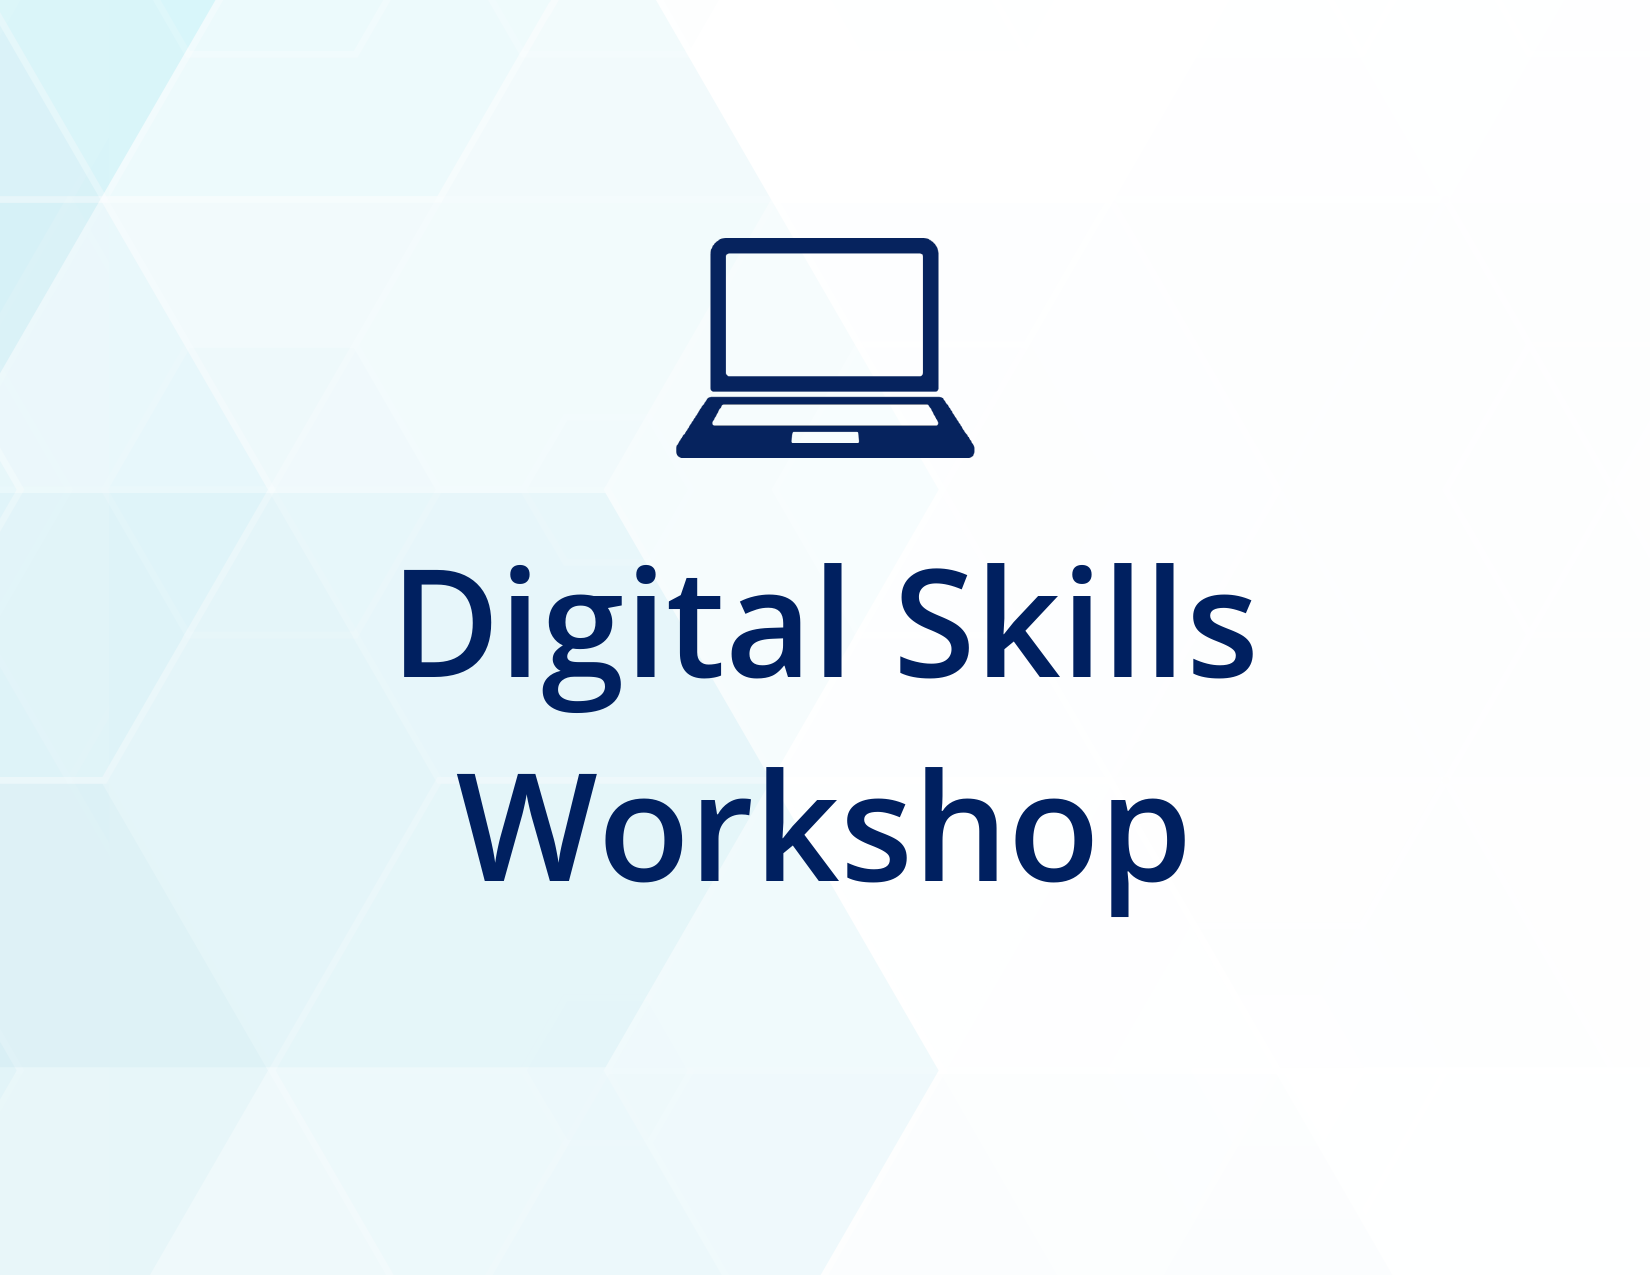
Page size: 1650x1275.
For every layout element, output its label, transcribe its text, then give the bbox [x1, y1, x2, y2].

picture [0, 0, 1650, 1275]
text Digital Skills Workshop [150, 517, 1500, 926]
